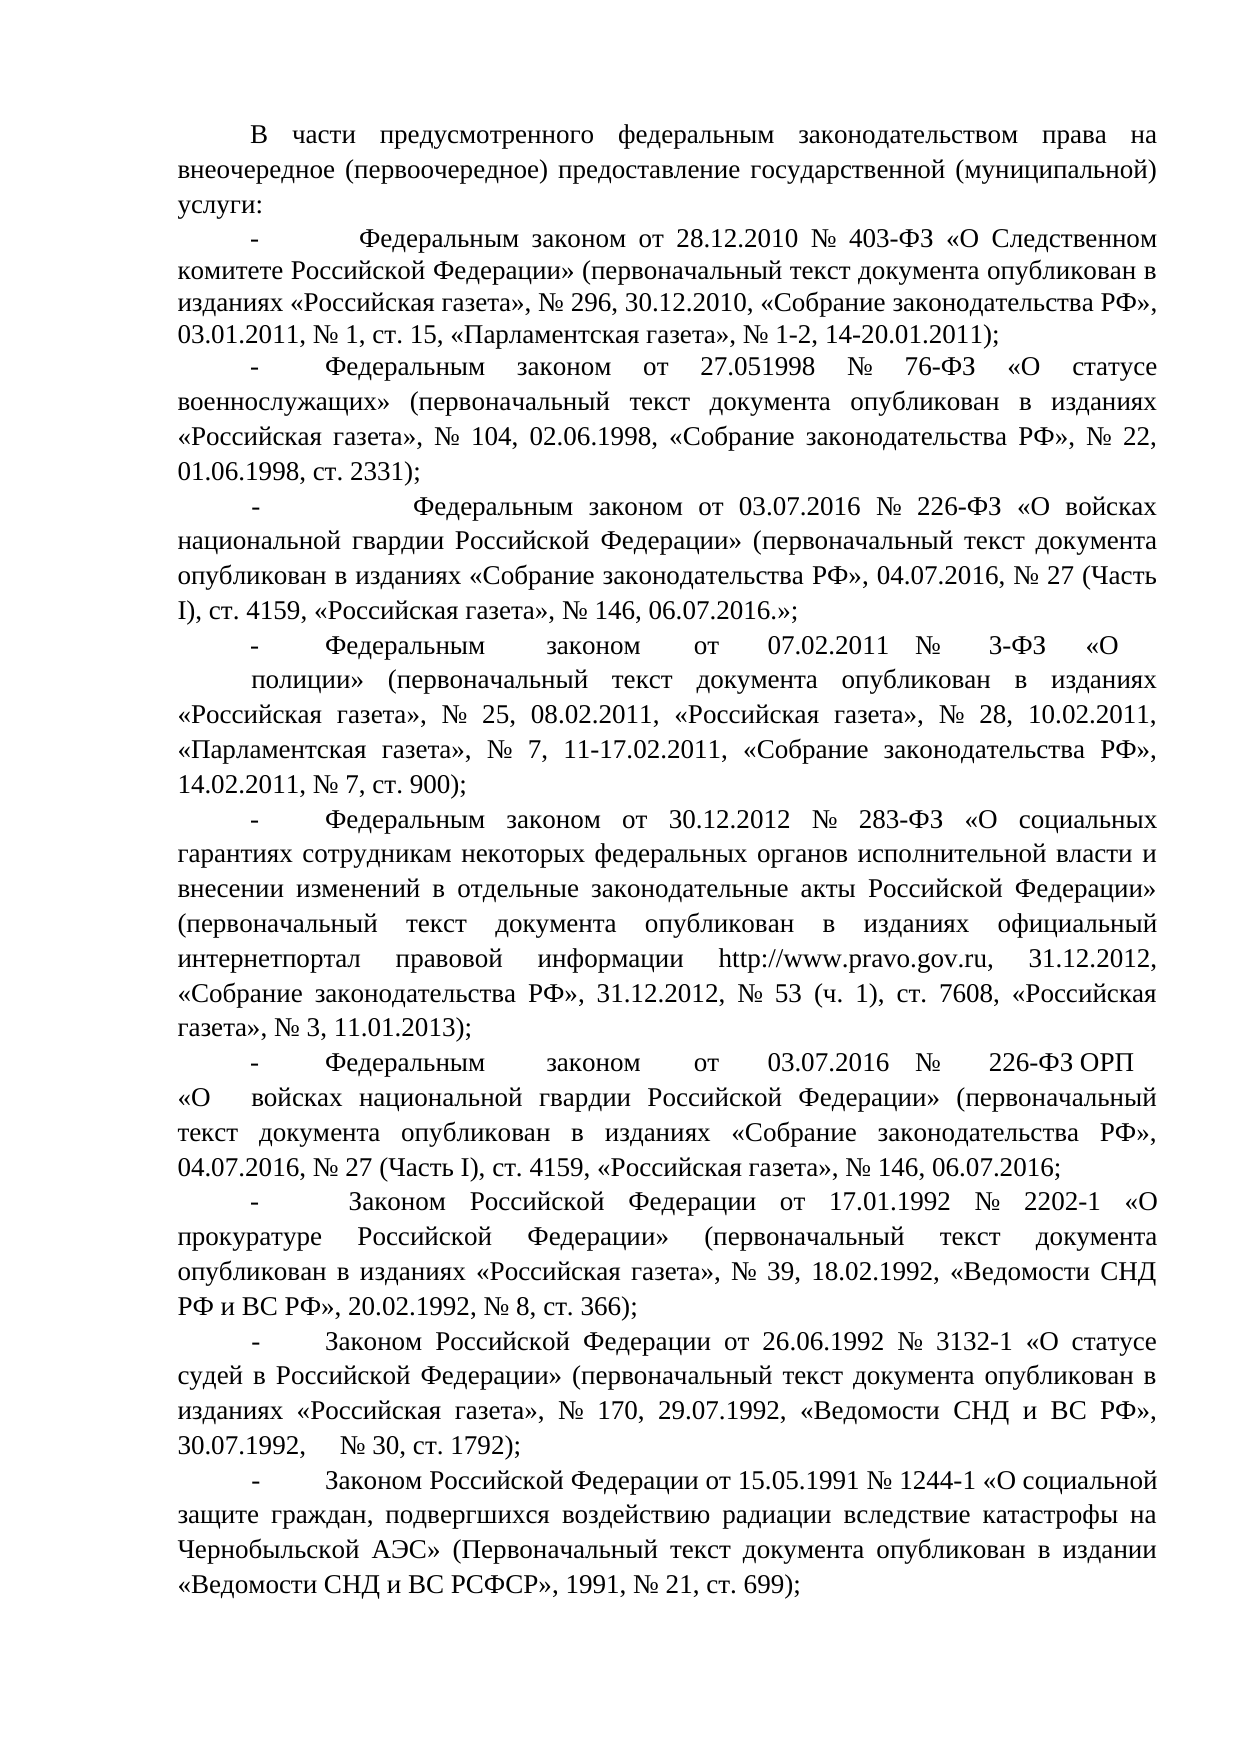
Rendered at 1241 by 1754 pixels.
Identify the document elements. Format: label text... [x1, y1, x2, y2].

text В части предусмотренного федеральным законодательством права на внеочередное (первоочередное) предоставление государственной (муниципальной) услуги: [177, 118, 1158, 219]
text - Законом Российской Федерации от 15.05.1991 № 1244-1 «О социальной защите граждан, подвергшихся воздействию радиации вследствие катастрофы на Чернобыльской АЭС» (Первоначальный текст документа опубликован в издании «Ведомости СНД и ВС РСФСР», 1991, № 21, ст. 699); [177, 1464, 1158, 1599]
text - Законом Российской Федерации от 17.01.1992 № 2202-1 «О прокуратуре Российской Федерации» (первоначальный текст документа опубликован в изданиях «Российская газета», № 39, 18.02.1992, «Ведомости СНД РФ и ВС РФ», 20.02.1992, № 8, ст. 366); [177, 1185, 1158, 1321]
list Федеральным законом от 30.12.2012 № 283-ФЗ «О социальных гарантиях сотрудникам некоторых федеральных органов исполнительной власти и внесении изменений в отдельные законодательные акты Российской Федерации» (первоначальный текст документа опубликован в изданиях официальный интернетпортал правовой информации http://www.pravo.gov.ru, 31.12.2012, «Собрание законодательства РФ», 31.12.2012, № 53 (ч. 1), ст. 7608, «Российская газета», № 3, 11.01.2013); [177, 803, 1158, 1043]
text - Федеральным законом от 28.12.2010 № 403-ФЗ «О Следственном комитете Российской Федерации» (первоначальный текст документа опубликован в изданиях «Российская газета», № 296, 30.12.2010, «Собрание законодательства РФ», 03.01.2011, № 1, ст. 15, «Парламентская газета», № 1-2, 14-20.01.2011); [177, 222, 1158, 349]
list Федеральным законом от 27.051998 № 76-ФЗ «О статусе военнослужащих» (первоначальный текст документа опубликован в изданиях «Российская газета», № 104, 02.06.1998, «Собрание законодательства РФ», № 22, 01.06.1998, ст. 2331); [177, 350, 1158, 486]
text - Законом Российской Федерации от 26.06.1992 № 3132-1 «О статусе судей в Российской Федерации» (первоначальный текст документа опубликован в изданиях «Российская газета», № 170, 29.07.1992, «Ведомости СНД и ВС РФ», 30.07.1992, № 30, ст. 1792); [177, 1324, 1158, 1460]
text - Федеральным законом от 03.07.2016 № 226-ФЗ «О войсках национальной гвардии Российской Федерации» (первоначальный текст документа опубликован в изданиях «Собрание законодательства РФ», 04.07.2016, № 27 (Часть I), ст. 4159, «Российская газета», № 146, 06.07.2016.»; [177, 489, 1158, 625]
text - Федеральным законом от 03.07.2016 № 226-ФЗ ОРП «О войсках национальной гвардии Российской Федерации» (первоначальный текст документа опубликован в изданиях «Собрание законодательства РФ», 04.07.2016, № 27 (Часть I), ст. 4159, «Российская газета», № 146, 06.07.2016; [177, 1046, 1158, 1182]
list Федеральным законом от 07.02.2011 № 3-ФЗ «О полиции» (первоначальный текст документа опубликован в изданиях «Российская газета», № 25, 08.02.2011, «Российская газета», № 28, 10.02.2011, «Парламентская газета», № 7, 11-17.02.2011, «Собрание законодательства РФ», 14.02.2011, № 7, ст. 900); [177, 629, 1158, 799]
